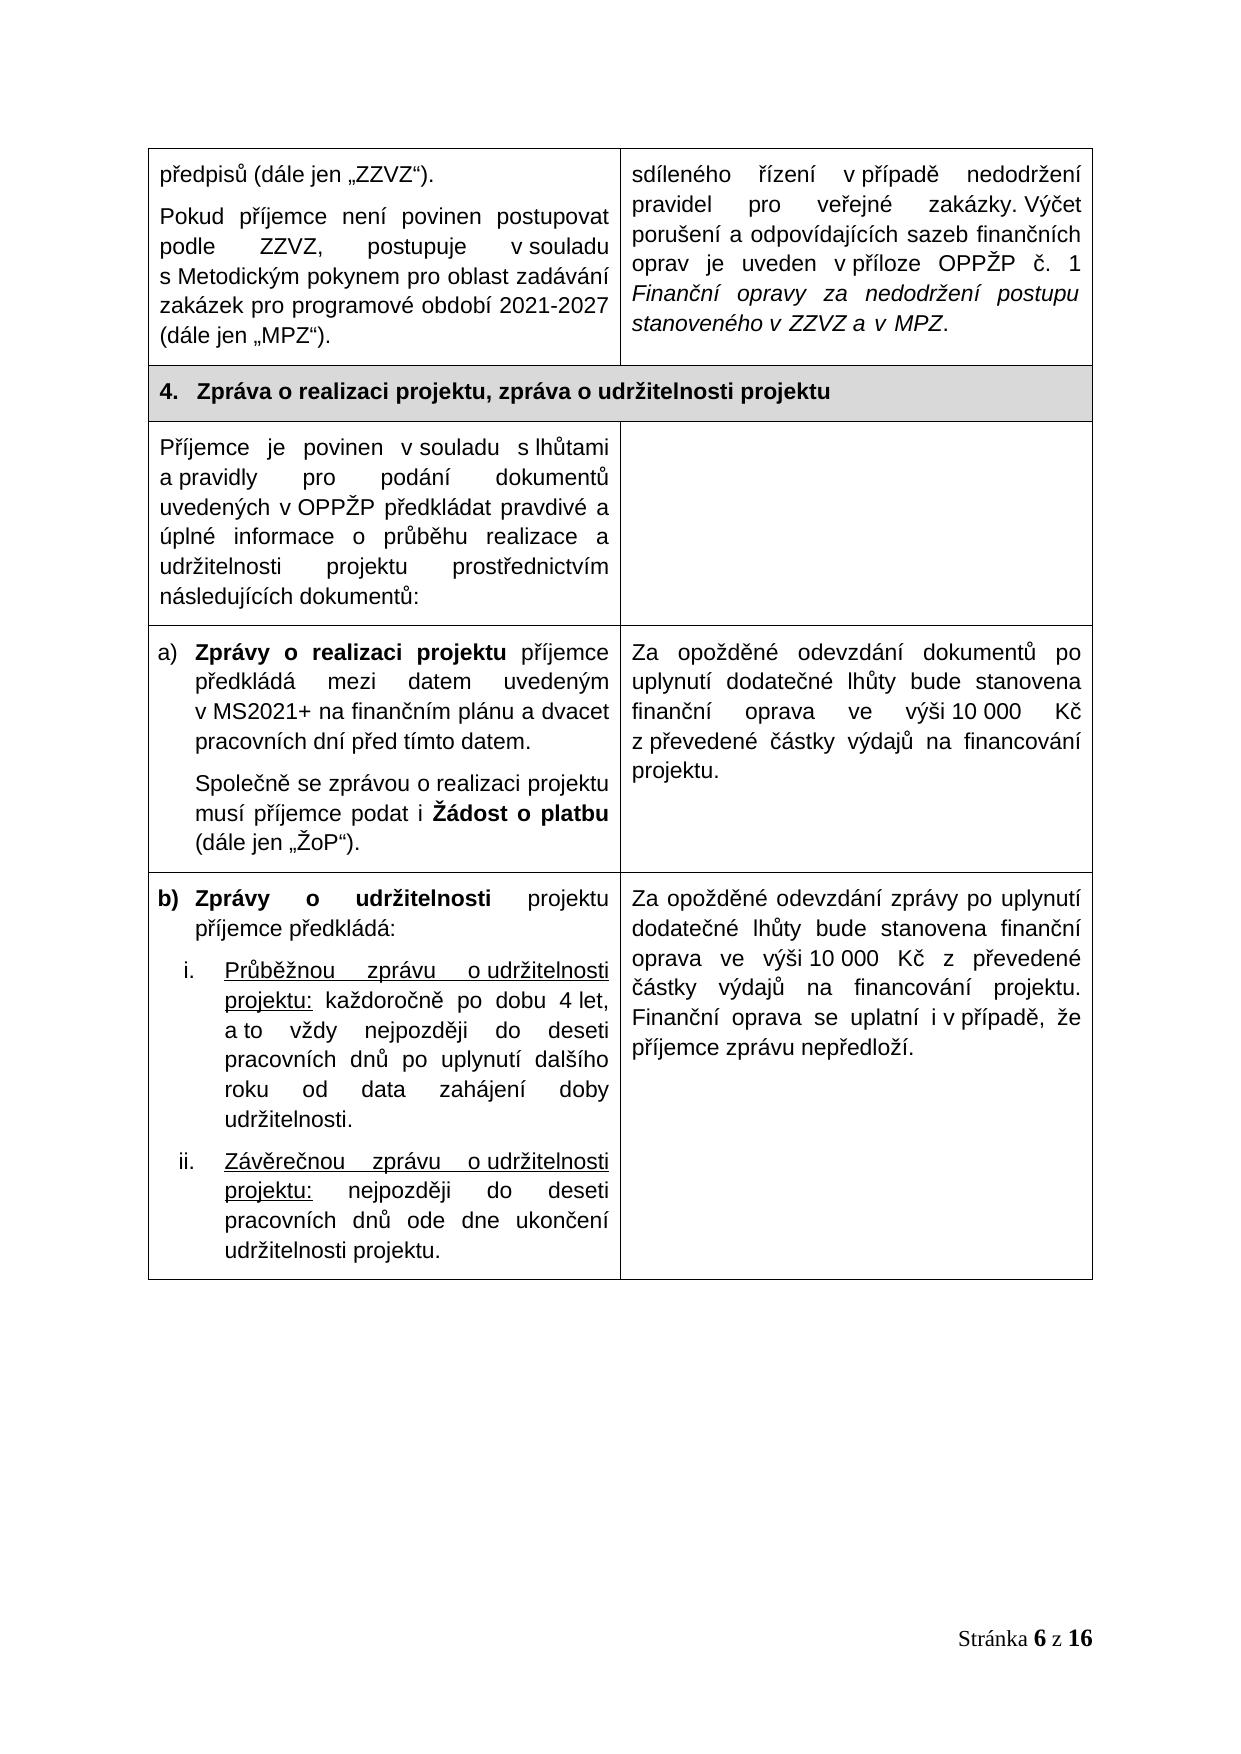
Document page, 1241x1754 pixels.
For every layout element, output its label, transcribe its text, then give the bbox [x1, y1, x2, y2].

table_cell Za opožděné odevzdání zprávy po uplynutí dodatečné lhůty bude stanovena finanční oprava ve výši 10 000 Kč z převedené částky výdajů na financování projektu. Finanční oprava se uplatní i v případě, že příjemce zprávu nepředloží. [621, 873, 1092, 1279]
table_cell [149, 149, 620, 364]
table_cell Zprávy o udržitelnosti projektu příjemce předkládá: Průběžnou zprávu o udržitelnosti projektu: každoročně po dobu 4 let, a to vždy nejpozději do deseti pracovních dnů po uplynutí dalšího roku od data zahájení doby udržitelnosti. Závěrečnou zprávu o udržitelnosti projektu: nejpozději do deseti pracovních dnů ode dne ukončení udržitelnosti projektu. [149, 873, 620, 1279]
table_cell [621, 149, 1092, 364]
table_cell [621, 422, 1092, 625]
table_cell Zprávy o realizaci projektu příjemce předkládá mezi datem uvedeným v MS2021+ na finančním plánu a dvacet pracovních dní před tímto datem. Společně se zprávou o realizaci projektu musí příjemce podat i Žádost o platbu (dále jen „ŽoP“). [149, 626, 620, 872]
table_cell Příjemce je povinen v souladu s lhůtami a pravidly pro podání dokumentů uvedených v OPPŽP předkládat pravdivé a úplné informace o průběhu realizace a udržitelnosti projektu prostřednictvím následujících dokumentů: [149, 422, 620, 625]
table_cell Zpráva o realizaci projektu, zpráva o udržitelnosti projektu [149, 366, 1092, 421]
table_cell Za opožděné odevzdání dokumentů po uplynutí dodatečné lhůty bude stanovena finanční oprava ve výši 10 000 Kč z převedené částky výdajů na financování projektu. [621, 626, 1092, 872]
